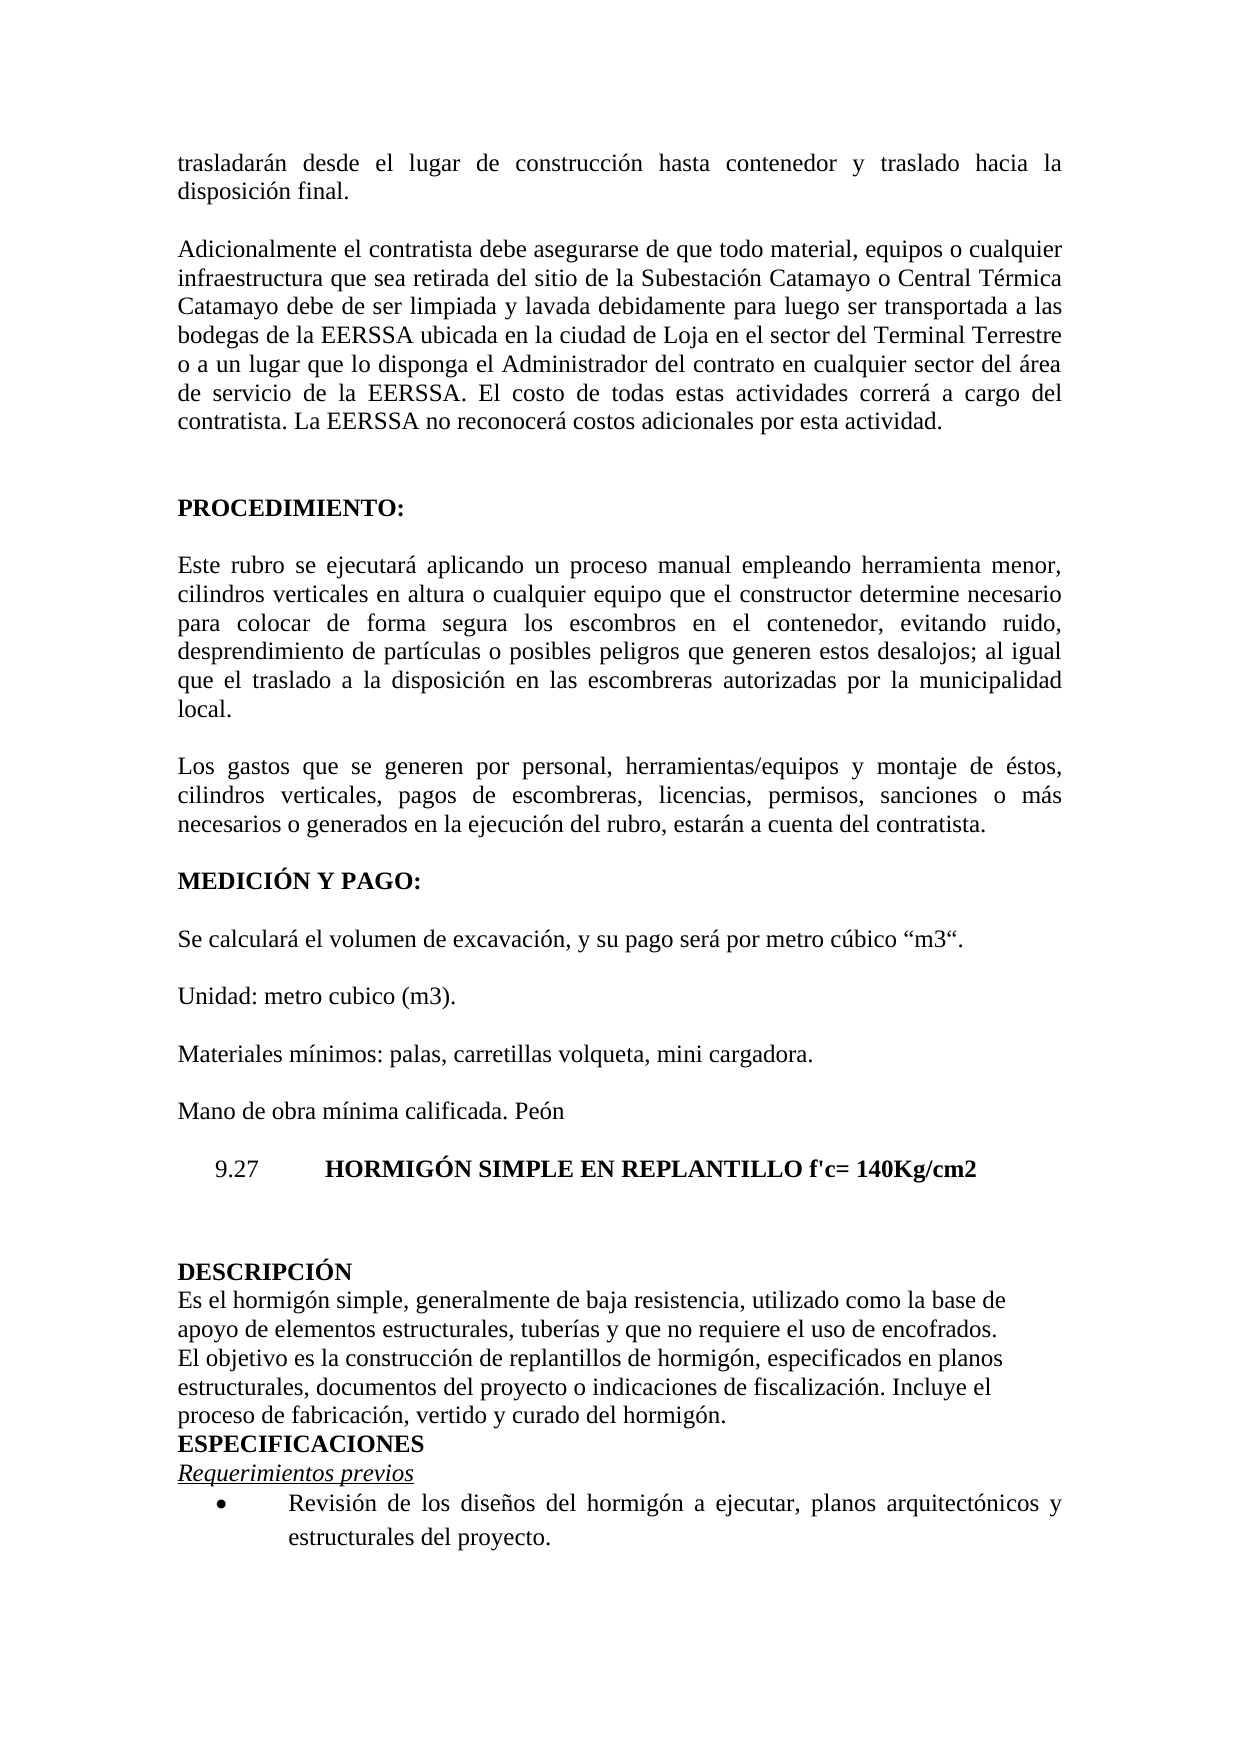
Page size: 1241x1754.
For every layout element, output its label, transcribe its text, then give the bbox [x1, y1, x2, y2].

text ESPECIFICACIONES [177, 1429, 1063, 1458]
text Adicionalmente el contratista debe asegurarse de que todo material, equipos o cualquier infraestructura que sea retirada del sitio de la Subestación Catamayo o Central Térmica Catamayo debe de ser limpiada y lavada debidamente para luego ser transportada a las bodegas de la EERSSA ubicada en la ciudad de Loja en el sector del Terminal Terrestre o a un lugar que lo disponga el Administrador del contrato en cualquier sector del área de servicio de la EERSSA. El costo de todas estas actividades correrá a cargo del contratista. La EERSSA no reconocerá costos adicionales por esta actividad. [177, 234, 1063, 435]
text Mano de obra mínima calificada. Peón [177, 1096, 1063, 1125]
text Se calculará el volumen de excavación, y su pago será por metro cúbico “m3“. [177, 924, 1063, 953]
text Los gastos que se generen por personal, herramientas/equipos y montaje de éstos, cilindros verticales, pagos de escombreras, licencias, permisos, sanciones o más necesarios o generados en la ejecución del rubro, estarán a cuenta del contratista. [177, 751, 1063, 838]
text PROCEDIMIENTO: [177, 493, 1063, 521]
text Materiales mínimos: palas, carretillas volqueta, mini cargadora. [177, 1039, 1063, 1068]
list HORMIGÓN SIMPLE EN REPLANTILLO f'c= 140Kg/cm2 [215, 1154, 1063, 1183]
text Este rubro se ejecutará aplicando un proceso manual empleando herramienta menor, cilindros verticales en altura o cualquier equipo que el constructor determine necesario para colocar de forma segura los escombros en el contenedor, evitando ruido, desprendimiento de partículas o posibles peligros que generen estos desalojos; al igual que el traslado a la disposición en las escombreras autorizadas por la municipalidad local. [177, 550, 1063, 723]
text Requerimientos previos [177, 1458, 1063, 1487]
text Unidad: metro cubico (m3). [177, 981, 1063, 1010]
text El objetivo es la construcción de replantillos de hormigón, especificados en planos estructurales, documentos del proyecto o indicaciones de fiscalización. Incluye el proceso de fabricación, vertido y curado del hormigón. [177, 1343, 1063, 1429]
text MEDICIÓN Y PAGO: [177, 866, 1063, 895]
text DESCRIPCIÓN [177, 1257, 1063, 1286]
list Revisión de los diseños del hormigón a ejecutar, planos arquitectónicos y estructurales del proyecto. [215, 1487, 1063, 1550]
text Es el hormigón simple, generalmente de baja resistencia, utilizado como la base de apoyo de elementos estructurales, tuberías y que no requiere el uso de encofrados. [177, 1286, 1063, 1343]
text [177, 148, 1063, 205]
